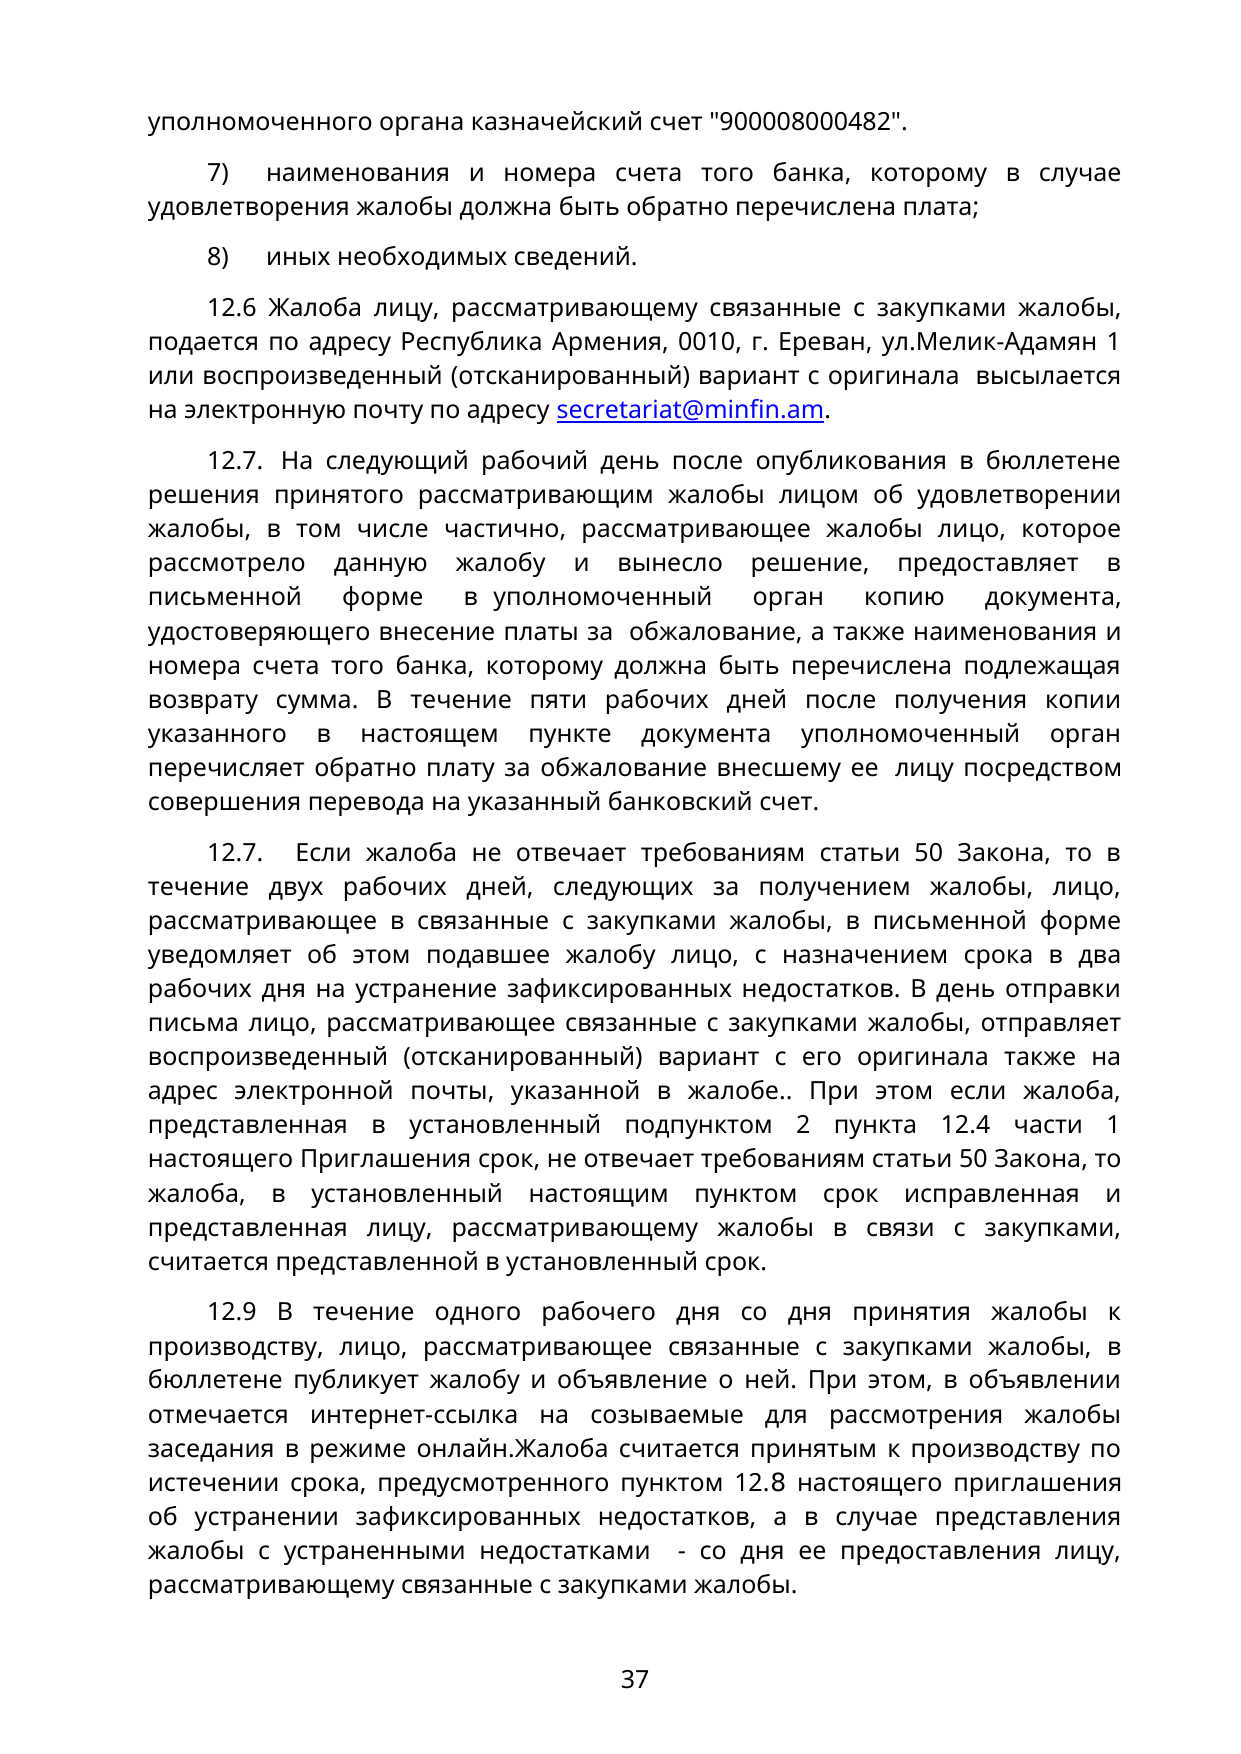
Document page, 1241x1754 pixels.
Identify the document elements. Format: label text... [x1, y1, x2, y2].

text 12.7. Если жалоба не отвечает требованиям статьи 50 Закона, то в течение двух рабочих дней, следующих за получением жалобы, лицо, рассматривающее в связанные с закупками жалобы, в письменной форме уведомляет об этом подавшее жалобу лицо, с назначением срока в два рабочих дня на устранение зафиксированных недостатков. В день отправки письма лицо, рассматривающее связанные с закупками жалобы, отправляет воспроизведенный (отсканированный) вариант с его оригинала также на адрес электронной почты, указаннօй в жалобе.. При этом если жалоба, представленная в установленный подпунктом 2 пункта 12.4 части 1 настоящего Приглашения срок, не отвечает требованиям статьи 50 Закона, то жалоба, в установленный настоящим пунктом срок исправленная и представленная лицу, рассматривающему жалобы в связи с закупками, считается представленной в установленный срок. [148, 834, 1122, 1277]
text 8) иных необходимых сведений. [148, 239, 1122, 273]
text 12.7. На следующий рабочий день после опубликования в бюллетене решения принятого рассматривающим жалобы лицом об удовлетворении жалобы, в том числе частично, рассматривающее жалобы лицо, которое рассмотрело данную жалобу и вынесло решение, предоставляет в письменной форме в уполномоченный орган копию документа, удостоверяющего внесение платы за обжалование, а также наименования и номера счета того банка, которому должна быть перечислена подлежащая возврату сумма. В течение пяти рабочих дней после получения копии указанного в настоящем пункте документа уполномоченный орган перечисляет обратно плату за обжалование внесшему ее лицу посредством совершения перевода на указанный банковский счет. [148, 443, 1122, 818]
text 7) наименования и номера счета того банка, которому в случае удовлетворения жалобы должна быть обратно перечислена плата; [148, 154, 1122, 222]
text 12.9 В течение одного рабочего дня со дня принятия жалобы к производству, лицо, рассматривающее связанные с закупками жалобы, в бюллетене публикует жалобу и объявление о ней. При этом, в объявлении отмечается интернет-ссылка на созываемые для рассмотрения жалобы заседания в режиме онлайн.Жалоба считается принятым к производству по истечении срока, предусмотренного пунктом 12.8 настоящего приглашения об устранении зафиксированных недостатков, а в случае представления жалобы с устраненными недостатками - со дня ее предоставления лицу, рассматривающему связанные с закупками жалобы. [148, 1294, 1122, 1601]
text 12.6 Жалоба лицу, рассматривающему связанные с закупками жалобы, подается по адресу Республика Армения, 0010, г. Ереван, ул.Мелик-Адамян 1 или воспроизведенный (отсканированный) вариант с оригинала высылается на электронную почту по адресу secretariat@minfin.am. [148, 290, 1122, 426]
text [148, 103, 1122, 137]
